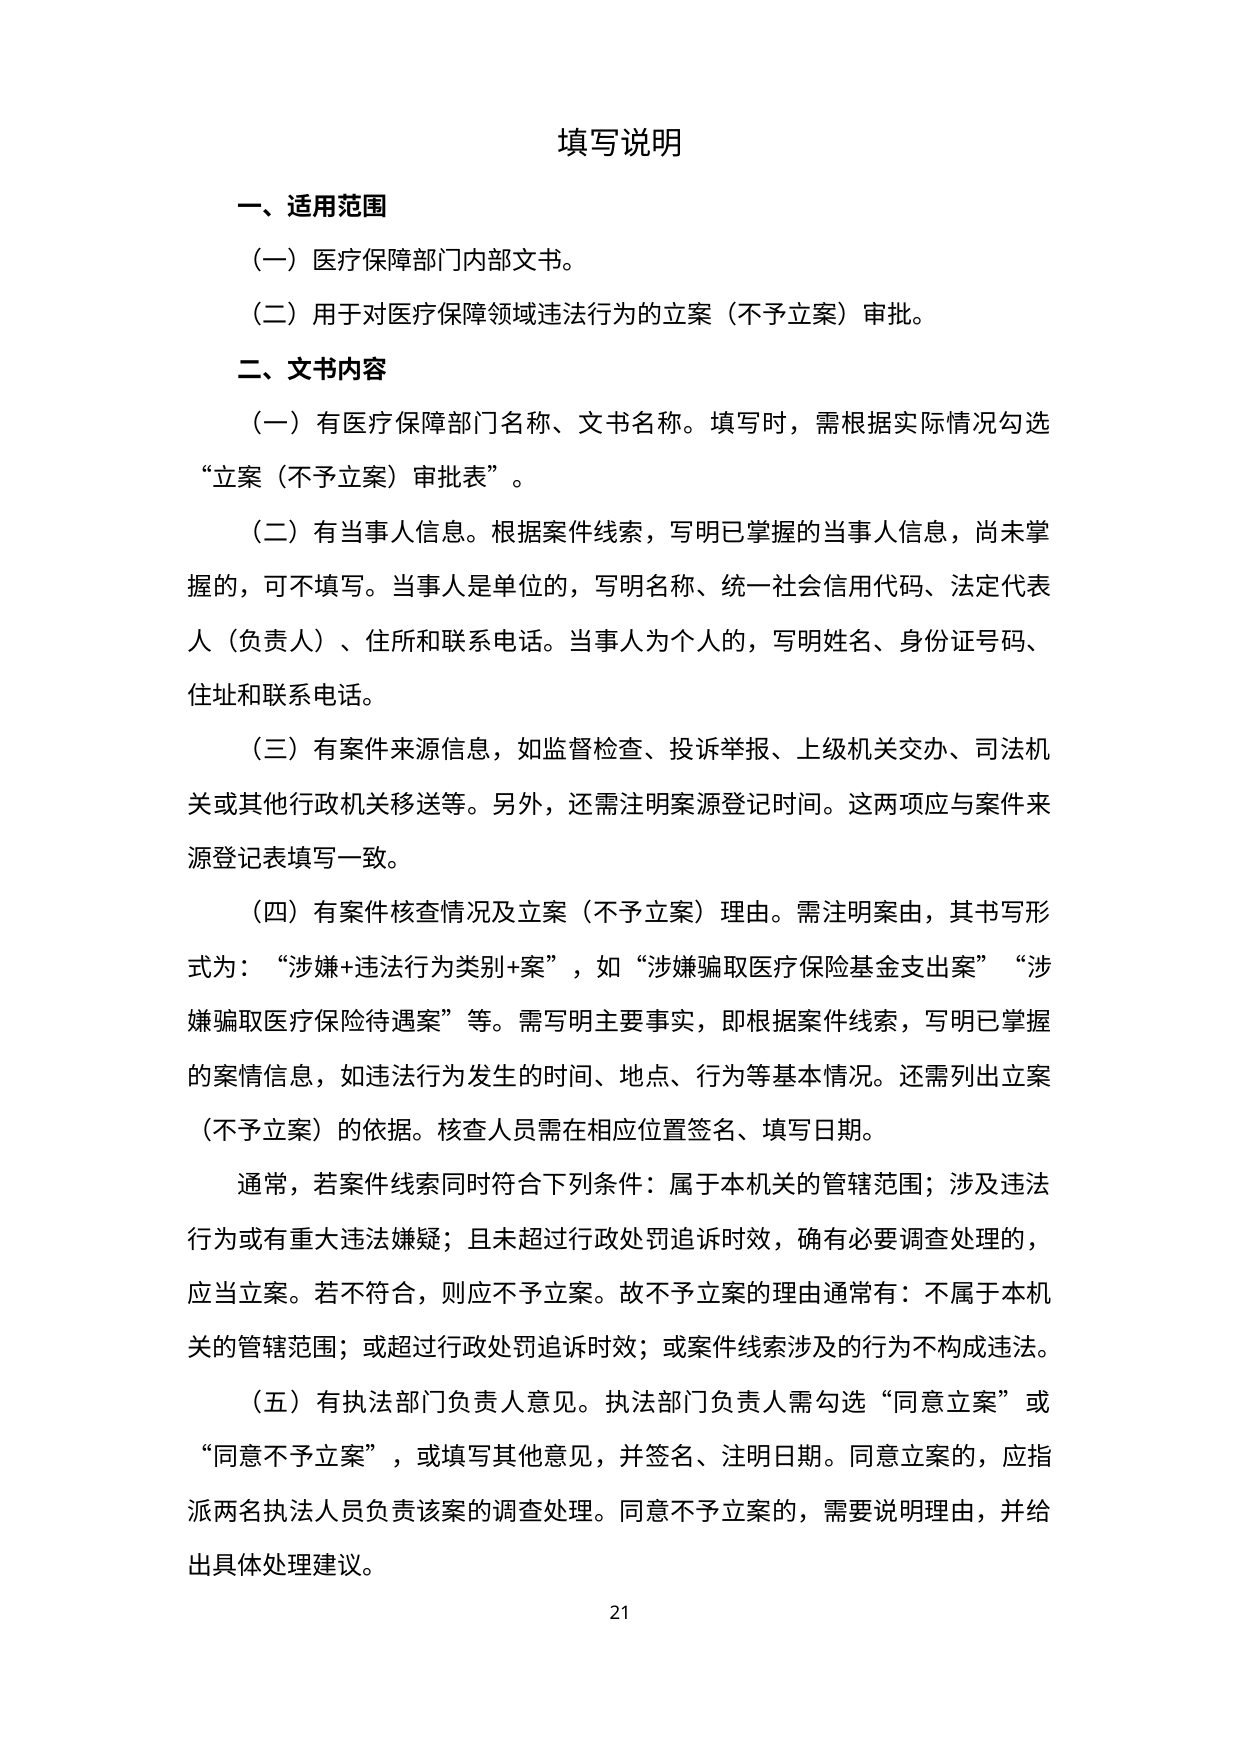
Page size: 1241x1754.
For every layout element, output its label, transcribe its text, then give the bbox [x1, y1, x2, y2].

text （五）有执法部门负责人意见。执法部门负责人需勾选“同意立案”或“同意不予立案”，或填写其他意见，并签名、注明日期。同意立案的，应指派两名执法人员负责该案的调查处理。同意不予立案的，需要说明理由，并给出具体处理建议。 [187, 1382, 1053, 1582]
text 二、文书内容 [187, 349, 1053, 385]
text （二）有当事人信息。根据案件线索，写明已掌握的当事人信息，尚未掌握的，可不填写。当事人是单位的，写明名称、统一社会信用代码、法定代表人（负责人）、住所和联系电话。当事人为个人的，写明姓名、身份证号码、住址和联系电话。 [187, 512, 1053, 712]
text 填写说明 [187, 118, 1053, 163]
text （一）医疗保障部门内部文书。 [187, 240, 1053, 277]
text 一、适用范围 [187, 186, 1053, 222]
text （一）有医疗保障部门名称、文书名称。填写时，需根据实际情况勾选“立案（不予立案）审批表”。 [187, 403, 1053, 494]
text （四）有案件核查情况及立案（不予立案）理由。需注明案由，其书写形式为：“涉嫌+违法行为类别+案”，如“涉嫌骗取医疗保险基金支出案”“涉嫌骗取医疗保险待遇案”等。需写明主要事实，即根据案件线索，写明已掌握的案情信息，如违法行为发生的时间、地点、行为等基本情况。还需列出立案（不予立案）的依据。核查人员需在相应位置签名、填写日期。 [187, 893, 1053, 1147]
text 通常，若案件线索同时符合下列条件：属于本机关的管辖范围；涉及违法行为或有重大违法嫌疑；且未超过行政处罚追诉时效，确有必要调查处理的，应当立案。若不符合，则应不予立案。故不予立案的理由通常有：不属于本机关的管辖范围；或超过行政处罚追诉时效；或案件线索涉及的行为不构成违法。 [187, 1165, 1053, 1364]
text （二）用于对医疗保障领域违法行为的立案（不予立案）审批。 [187, 295, 1053, 331]
text （三）有案件来源信息，如监督检查、投诉举报、上级机关交办、司法机关或其他行政机关移送等。另外，还需注明案源登记时间。这两项应与案件来源登记表填写一致。 [187, 730, 1053, 875]
